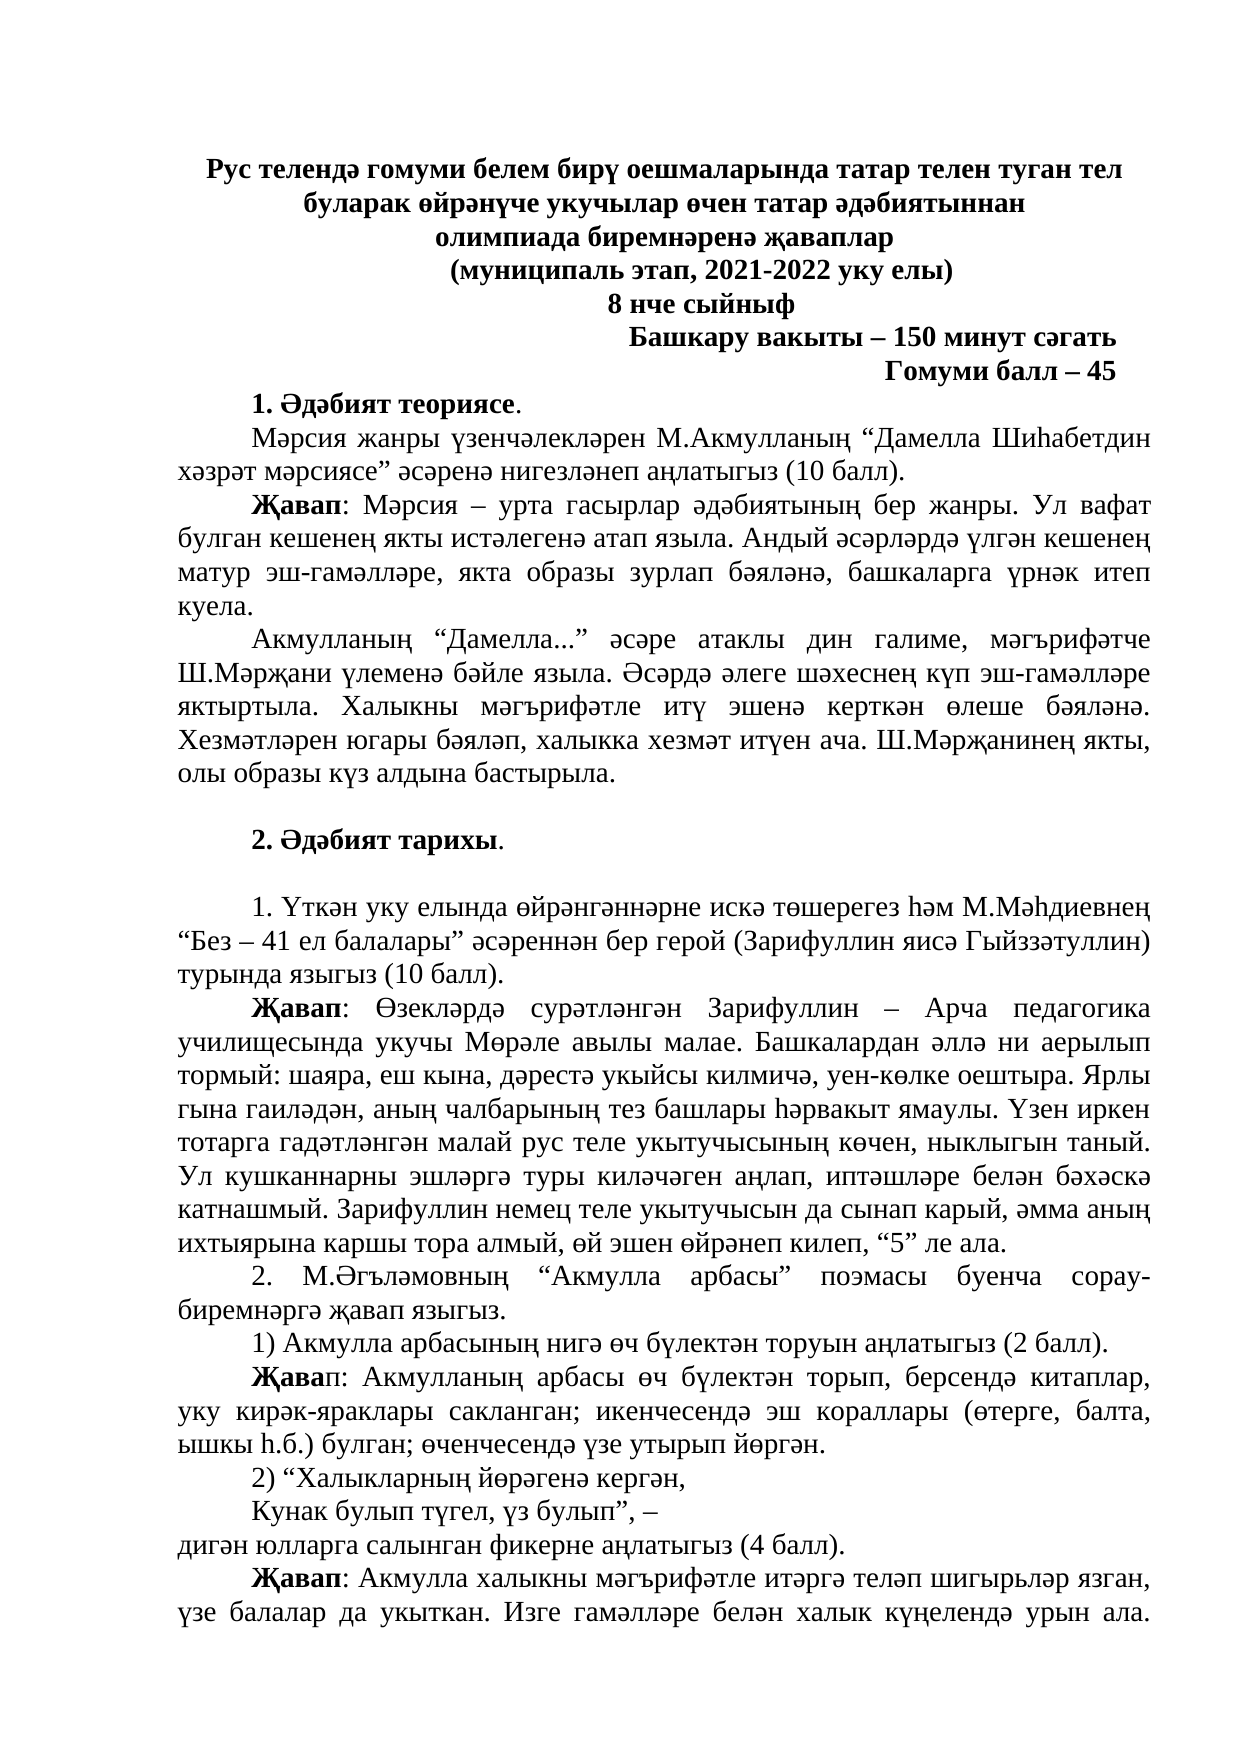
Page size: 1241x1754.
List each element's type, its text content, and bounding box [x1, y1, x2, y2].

text 1) Акмулла арбасының нигә өч бүлектән торуын аңлатыгыз (2 балл). [177, 1326, 1152, 1359]
text Гомуми балл – 45 [177, 353, 1152, 386]
text Кунак булып түгел, үз булып”, – [177, 1493, 1152, 1527]
text Җавап: Мәрсия – урта гасырлар әдәбиятының бер жанры. Ул вафат булган кешенең якты истәлегенә атап языла. Андый әсәрләрдә үлгән кешенең матур эш-гамәлләре, якта образы зурлап бәяләнә, башкаларга үрнәк итеп куела. [177, 487, 1152, 621]
text дигән юлларга салынган фикерне аңлатыгыз (4 балл). [177, 1527, 1152, 1560]
text 2) “Халыкларның йөрәгенә кергән, [177, 1460, 1152, 1493]
list Рус телендә гомуми белем бирү оешмаларында татар телен туган тел буларак өйрәнүче укучылар өчен татар әдәбиятыннан [177, 152, 1152, 219]
text 1. Әдәбият теориясе. [177, 386, 1152, 420]
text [177, 1560, 1152, 1627]
text 1. Үткән уку елында өйрәнгәннәрне искә төшерегез һәм М.Мәһдиевнең “Без – 41 ел балалары” әсәреннән бер герой (Зарифуллин яисә Гыйззәтуллин) турында языгыз (10 балл). [177, 889, 1152, 990]
list олимпиада биремнәренә җаваплар [177, 219, 744, 252]
list 8 нче сыйныф [177, 286, 1152, 319]
text Җавап: Өзекләрдә сурәтләнгән Зарифуллин – Арча педагогика училищесында укучы Мөрәле авылы малае. Башкалардан әллә ни аерылып тормый: шаяра, еш кына, дәрестә укыйсы килмичә, уен-көлке оештыра. Ярлы гына гаиләдән, аның чалбарының тез башлары һәрвакыт ямаулы. Үзен иркен тотарга гадәтләнгән малай рус теле укытучысының көчен, ныклыгын таный. Ул кушканнарны эшләргә туры киләчәген аңлап, иптәшләре белән бәхәскә катнашмый. Зарифуллин немец теле укытучысын да сынап карый, әмма аның ихтыярына каршы тора алмый, өй эшен өйрәнеп килеп, “5” ле ала. [177, 990, 1152, 1258]
text Акмулланың “Дамелла...” әсәре атаклы дин галиме, мәгърифәтче Ш.Мәрҗани үлеменә бәйле языла. Әсәрдә әлеге шәхеснең күп эш-гамәлләре яктыртыла. Халыкны мәгърифәтле итү эшенә керткән өлеше бәяләнә. Хезмәтләрен югары бәяләп, халыкка хезмәт итүен ача. Ш.Мәрҗанинең якты, олы образы күз алдына бастырыла. [177, 621, 1152, 789]
text 2. Әдәбият тарихы. [177, 822, 1152, 856]
text Мәрсия жанры үзенчәлекләрен М.Акмулланың “Дамелла Шиһабетдин хәзрәт мәрсиясе” әсәренә нигезләнеп аңлатыгыз (10 балл). [177, 420, 1152, 487]
list (муниципаль этап, 2021-2022 уку елы) [177, 252, 1152, 286]
list олимпиада биремнәренә җаваплар [757, 219, 1152, 252]
list Башкару вакыты – 150 минут сәгать [177, 319, 1152, 353]
text 2. М.Әгъләмовның “Акмулла арбасы” поэмасы буенча сорау-биремнәргә җавап языгыз. [177, 1258, 1152, 1326]
text Җавап: Акмулланың арбасы өч бүлектән торып, берсендә китаплар, уку кирәк-яраклары сакланган; икенчесендә эш кораллары (өтерге, балта, ышкы һ.б.) булган; өченчесендә үзе утырып йөргән. [177, 1359, 1152, 1460]
